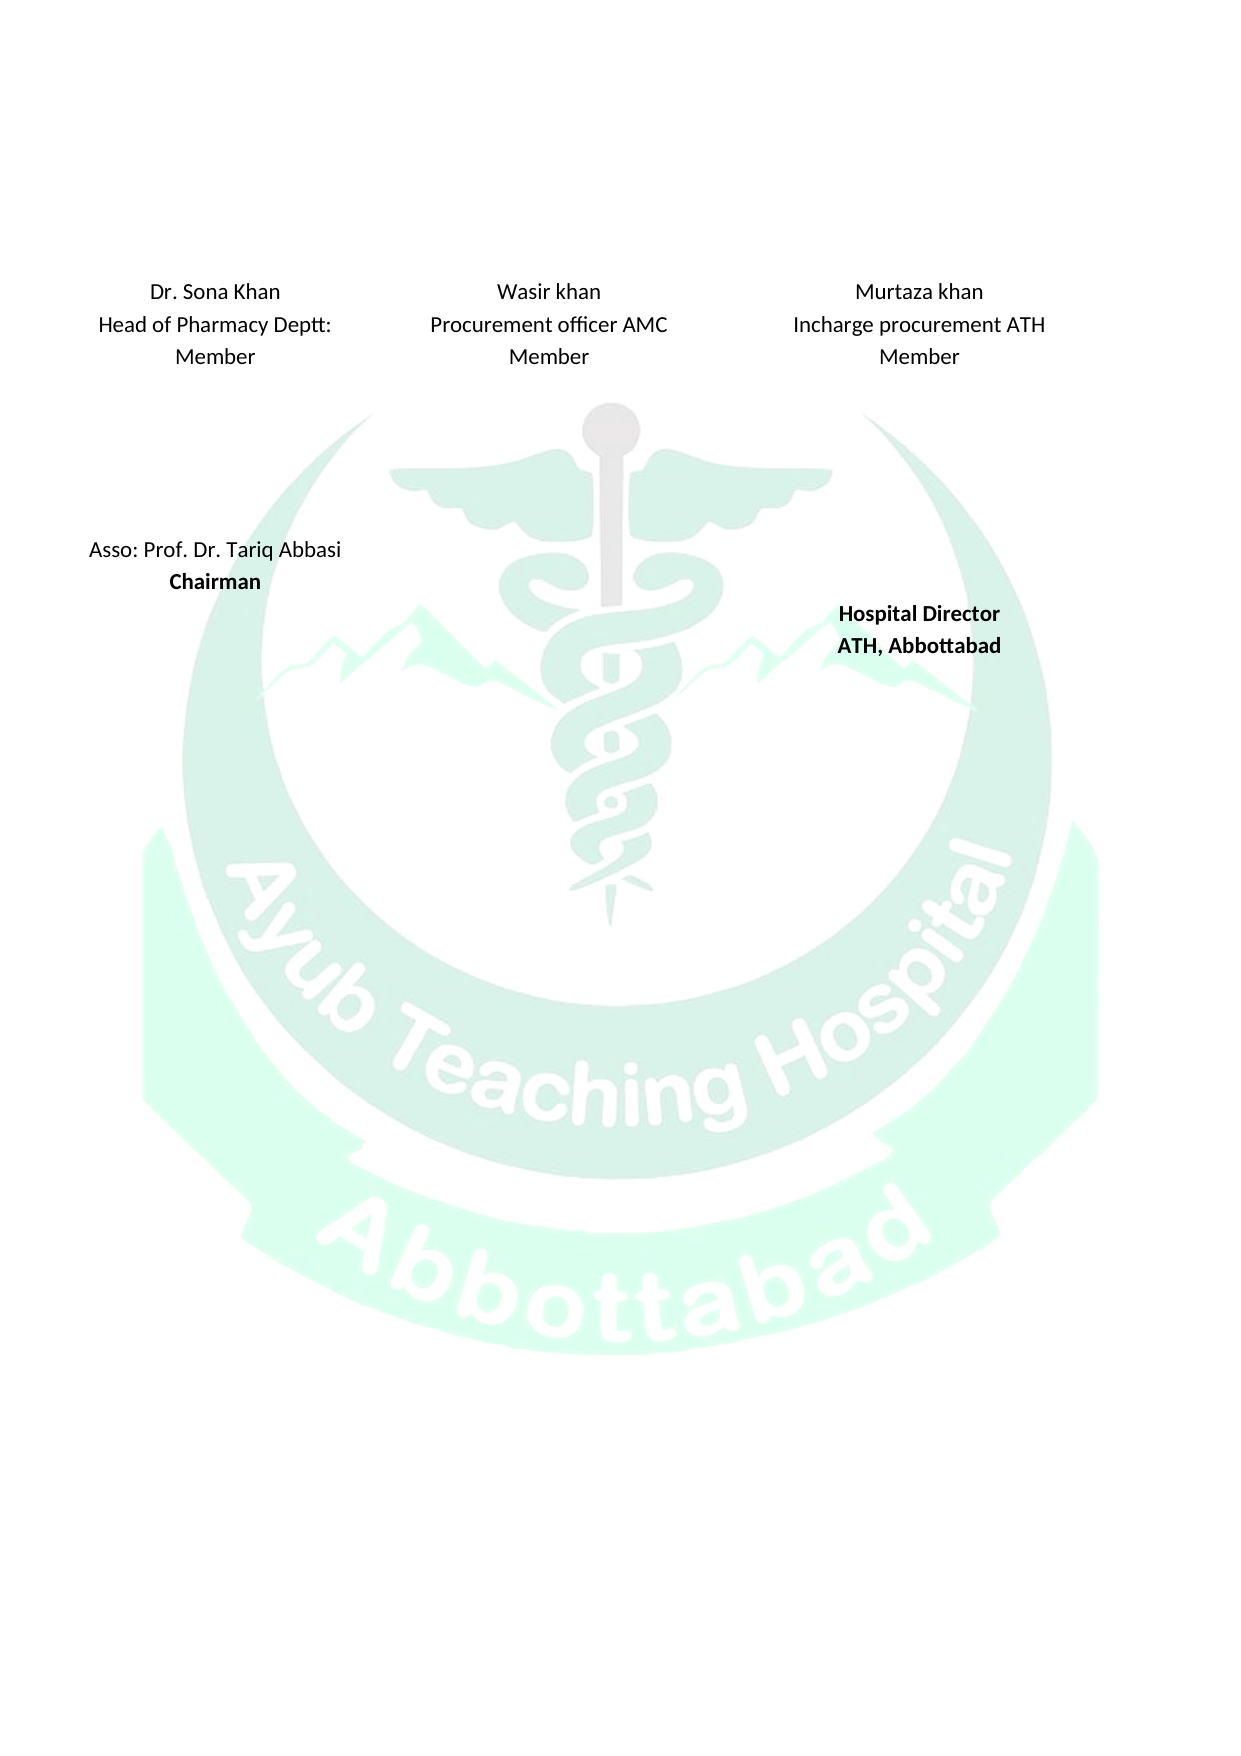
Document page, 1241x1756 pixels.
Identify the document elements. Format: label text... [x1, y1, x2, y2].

table_cell [371, 535, 727, 663]
table_header Wasir khan Procurement officer AMC Member [371, 278, 727, 535]
table_header Murtaza khan Incharge procurement ATH Member [727, 278, 1111, 535]
table_cell Hospital Director ATH, Abbottabad [727, 535, 1111, 663]
table_header Dr. Sona Khan Head of Pharmacy Deptt: Member [60, 278, 371, 535]
table_cell Asso: Prof. Dr. Tariq Abbasi Chairman [60, 535, 371, 663]
